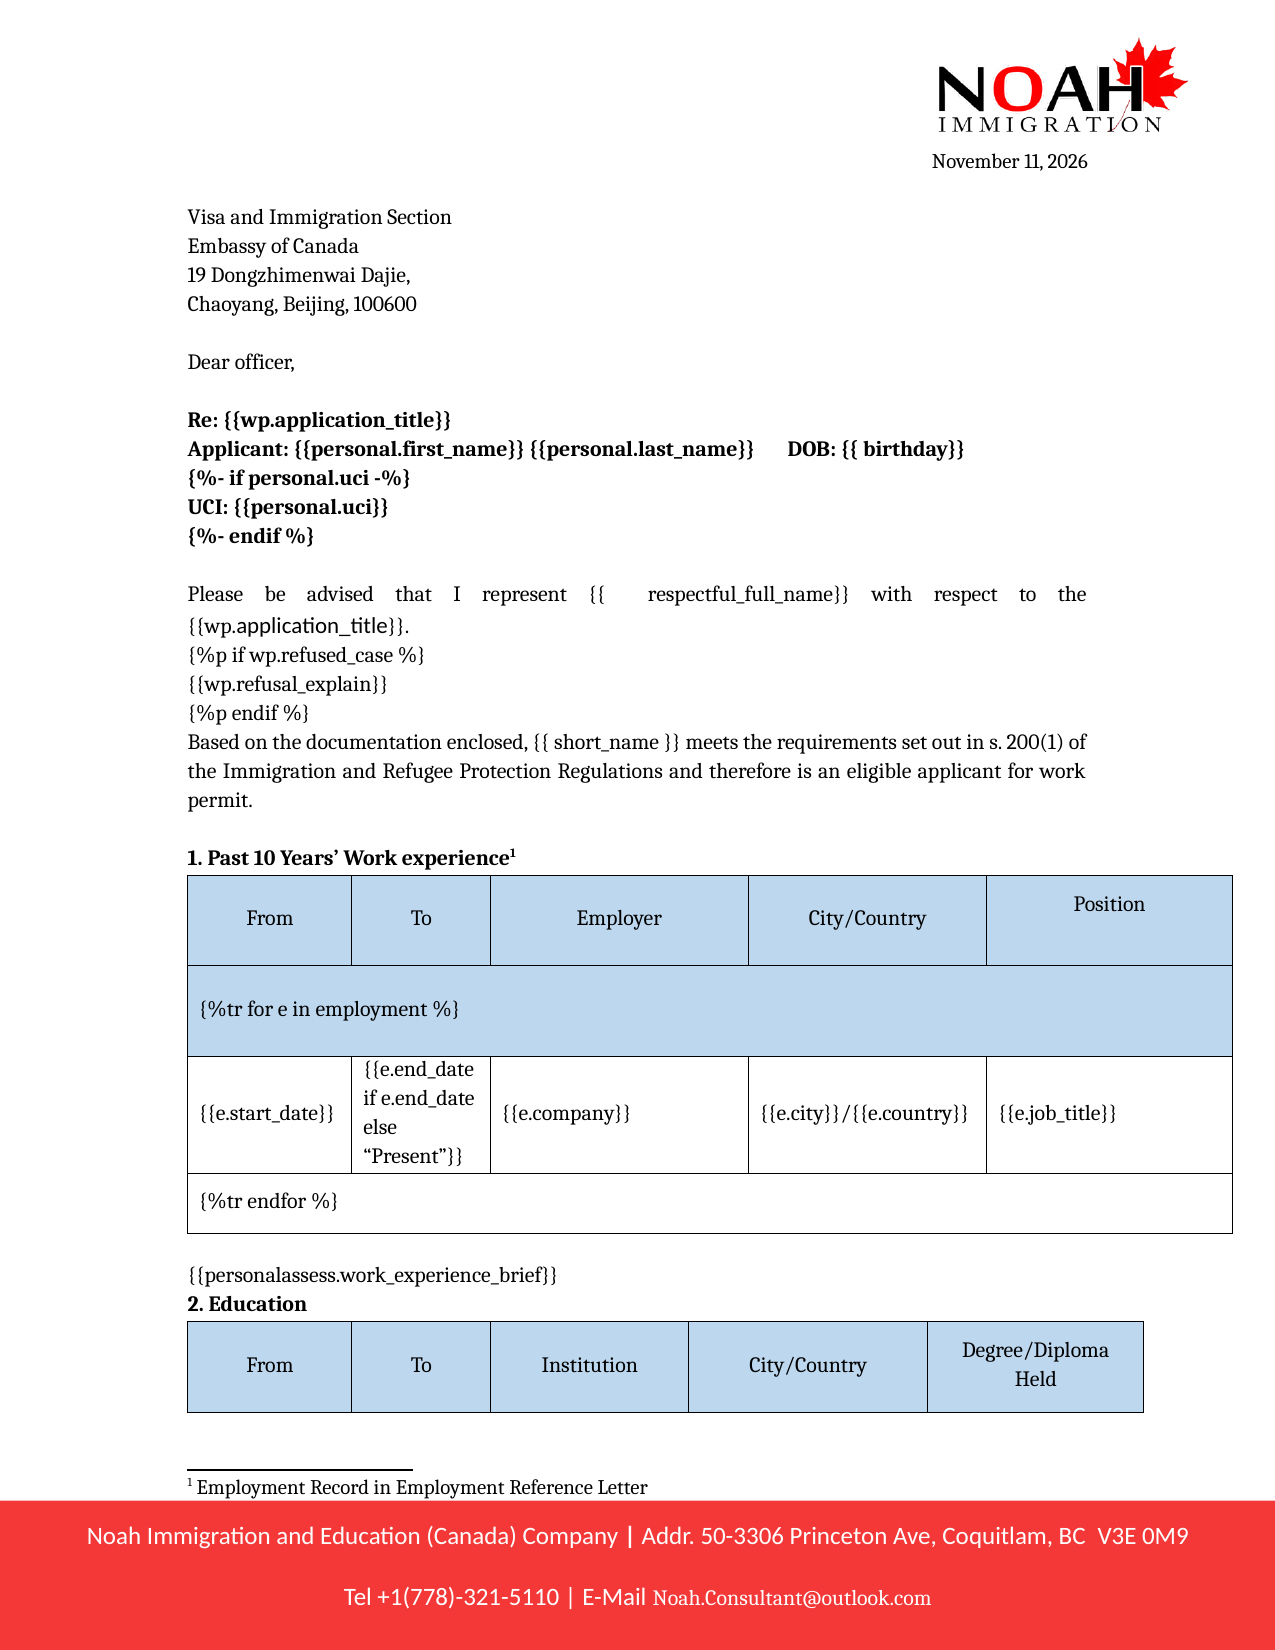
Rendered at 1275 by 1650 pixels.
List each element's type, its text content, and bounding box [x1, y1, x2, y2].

text UCI: {{personal.uci}} [187, 494, 1087, 520]
table_header Employer [491, 876, 748, 965]
text {{personalassess.work_experience_brief}} [187, 1263, 1087, 1288]
text {{wp.refusal_explain}} [187, 672, 1087, 697]
text Visa and Immigration Section [187, 205, 1087, 230]
table_header To [352, 876, 490, 965]
text Please be advised that I represent {{ respectful_full_name}} with respect to the {{wp.application_title}}. [187, 581, 1087, 639]
table_cell {{e.start_date}} [188, 1057, 351, 1173]
text Applicant: {{personal.first_name}} {{personal.last_name}} DOB: {{ birthday}} [187, 437, 1087, 462]
table_header To [352, 1322, 490, 1412]
text 1. Past 10 Years’ Work experience [187, 846, 1087, 871]
text Chaoyang, Beijing, 100600 [187, 292, 1087, 317]
text August 16, 2022 [187, 150, 1087, 174]
text Based on the documentation enclosed, {{ short_name }} meets the requirements set out in s. 200(1) of the Immigration and Refugee Protection Regulations and therefore is an eligible applicant for work permit. [187, 730, 1087, 813]
text {%- if personal.uci -%} [187, 466, 1087, 491]
table_cell {{e.end_date if e.end_date else “Present”}} [352, 1057, 490, 1173]
table_cell {{e.company}} [491, 1057, 748, 1173]
text 2. Education [187, 1292, 1087, 1317]
table_header Position [987, 876, 1232, 965]
table_header From [188, 876, 351, 965]
text Re: {{wp.application_title}} [187, 408, 1087, 433]
picture [937, 37, 1191, 138]
table_header Degree/Diploma Held [928, 1322, 1143, 1412]
table_header City/Country [689, 1322, 927, 1412]
table_header Institution [491, 1322, 688, 1412]
text 19 Dongzhimenwai Dajie, [187, 263, 1087, 288]
text {%p if wp.refused_case %} [187, 643, 1087, 668]
text {%p endif %} [187, 701, 1087, 726]
table_cell {{e.city}}/{{e.country}} [749, 1057, 986, 1173]
text {%- endif %} [187, 523, 1087, 549]
table_cell {%tr for e in employment %} [188, 966, 1232, 1056]
table_cell {%tr endfor %} [188, 1174, 1232, 1233]
table_header City/Country [749, 876, 986, 965]
table_header From [188, 1322, 351, 1412]
text Embassy of Canada [187, 234, 1087, 259]
table_cell {{e.job_title}} [987, 1057, 1232, 1173]
text Dear officer, [187, 350, 1087, 375]
